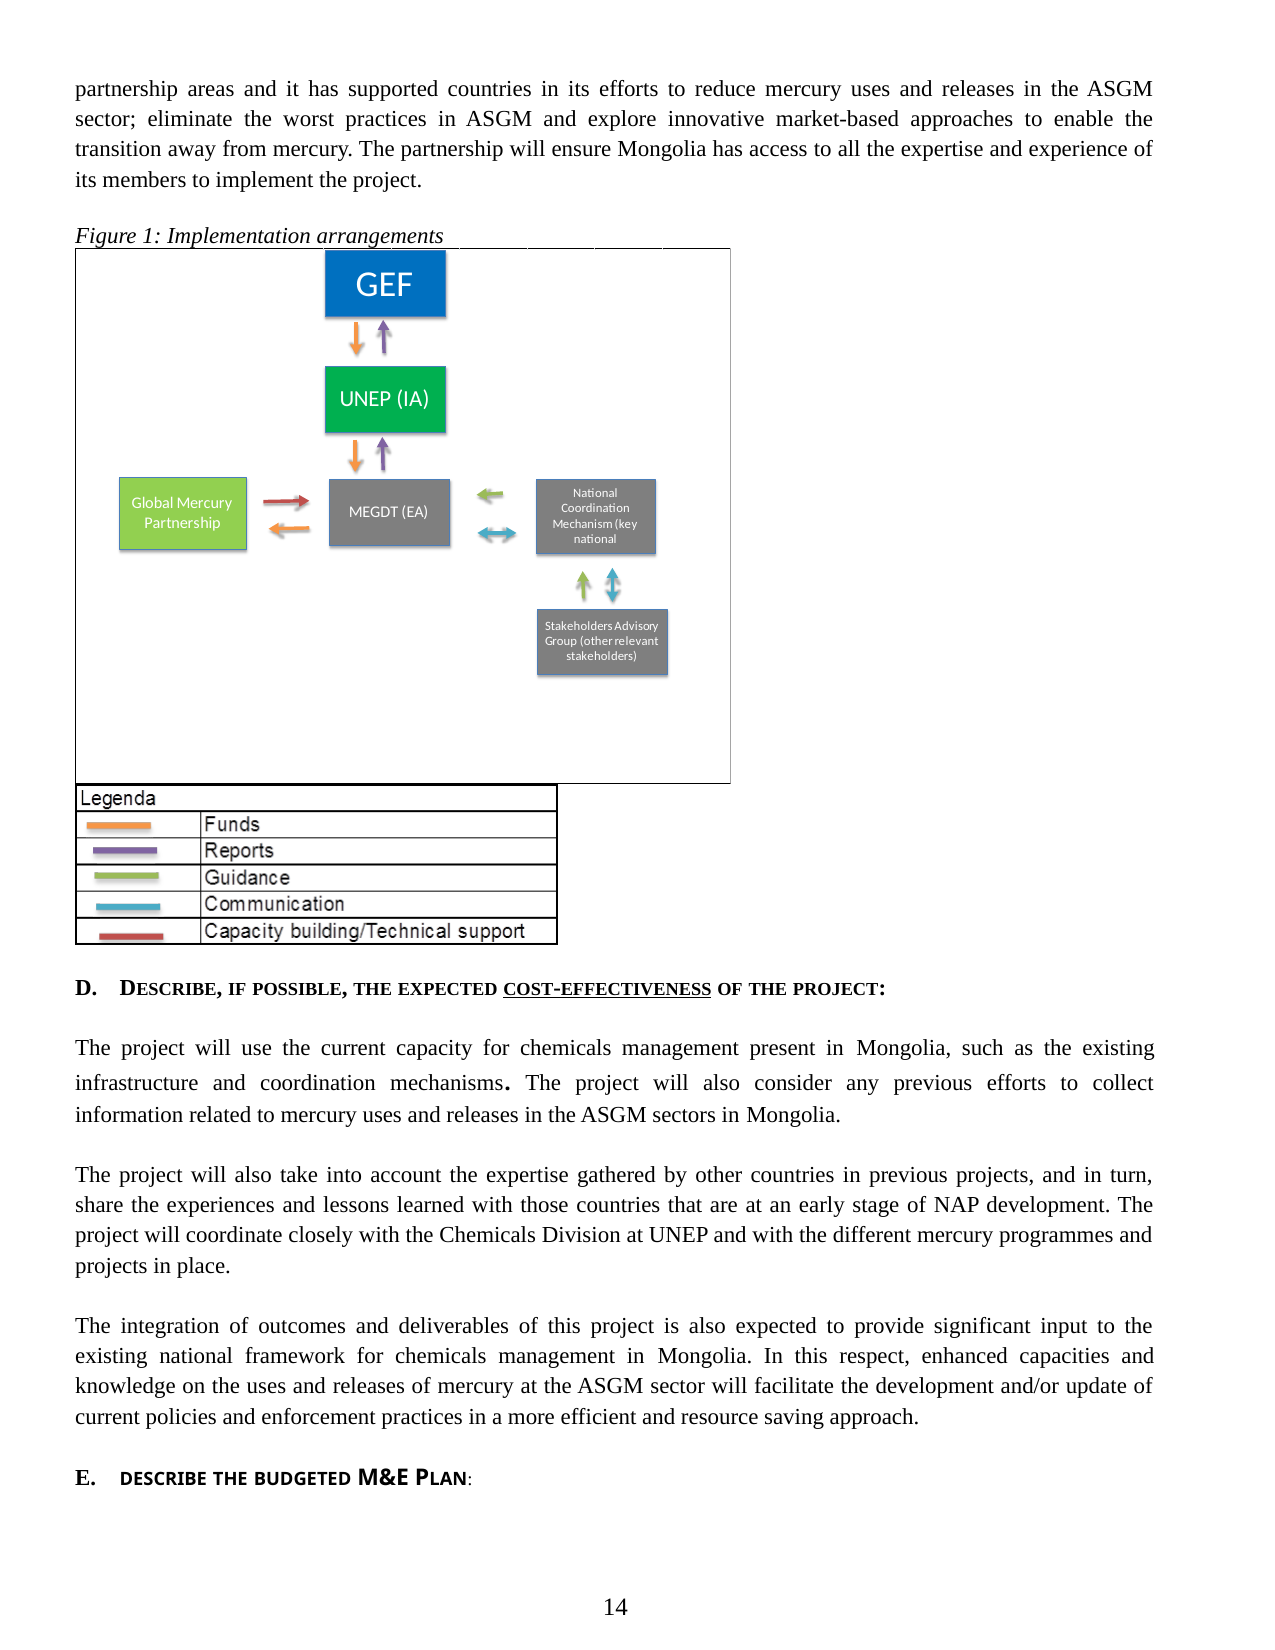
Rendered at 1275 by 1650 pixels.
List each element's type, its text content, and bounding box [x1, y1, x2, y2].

text The project will use the current capacity for chemicals management present in Mongolia, such as the existing infrastructure and coordination mechanisms. The project will also consider any previous efforts to collect information related to mercury uses and releases in the ASGM sectors in Mongolia. [75, 1034, 1155, 1127]
list Describe, if possible, the expected cost-effectiveness of the project: [75, 974, 1155, 1000]
picture [75, 784, 558, 946]
text Figure 1: Implementation arrangements [75, 222, 1155, 248]
text The project will also take into account the expertise gathered by other countries in previous projects, and in turn, share the experiences and lessons learned with those countries that are at an early stage of NAP development. The project will coordinate closely with the Chemicals Division at UNEP and with the different mercury programmes and projects in place. [75, 1161, 1155, 1278]
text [75, 75, 1155, 192]
list describe the budgeted M&E Plan: [75, 1461, 1155, 1492]
text The integration of outcomes and deliverables of this project is also expected to provide significant input to the existing national framework for chemicals management in Mongolia. In this respect, enhanced capacities and knowledge on the uses and releases of mercury at the ASGM sector will facilitate the development and/or update of current policies and enforcement practices in a more efficient and resource saving approach. [75, 1312, 1155, 1429]
